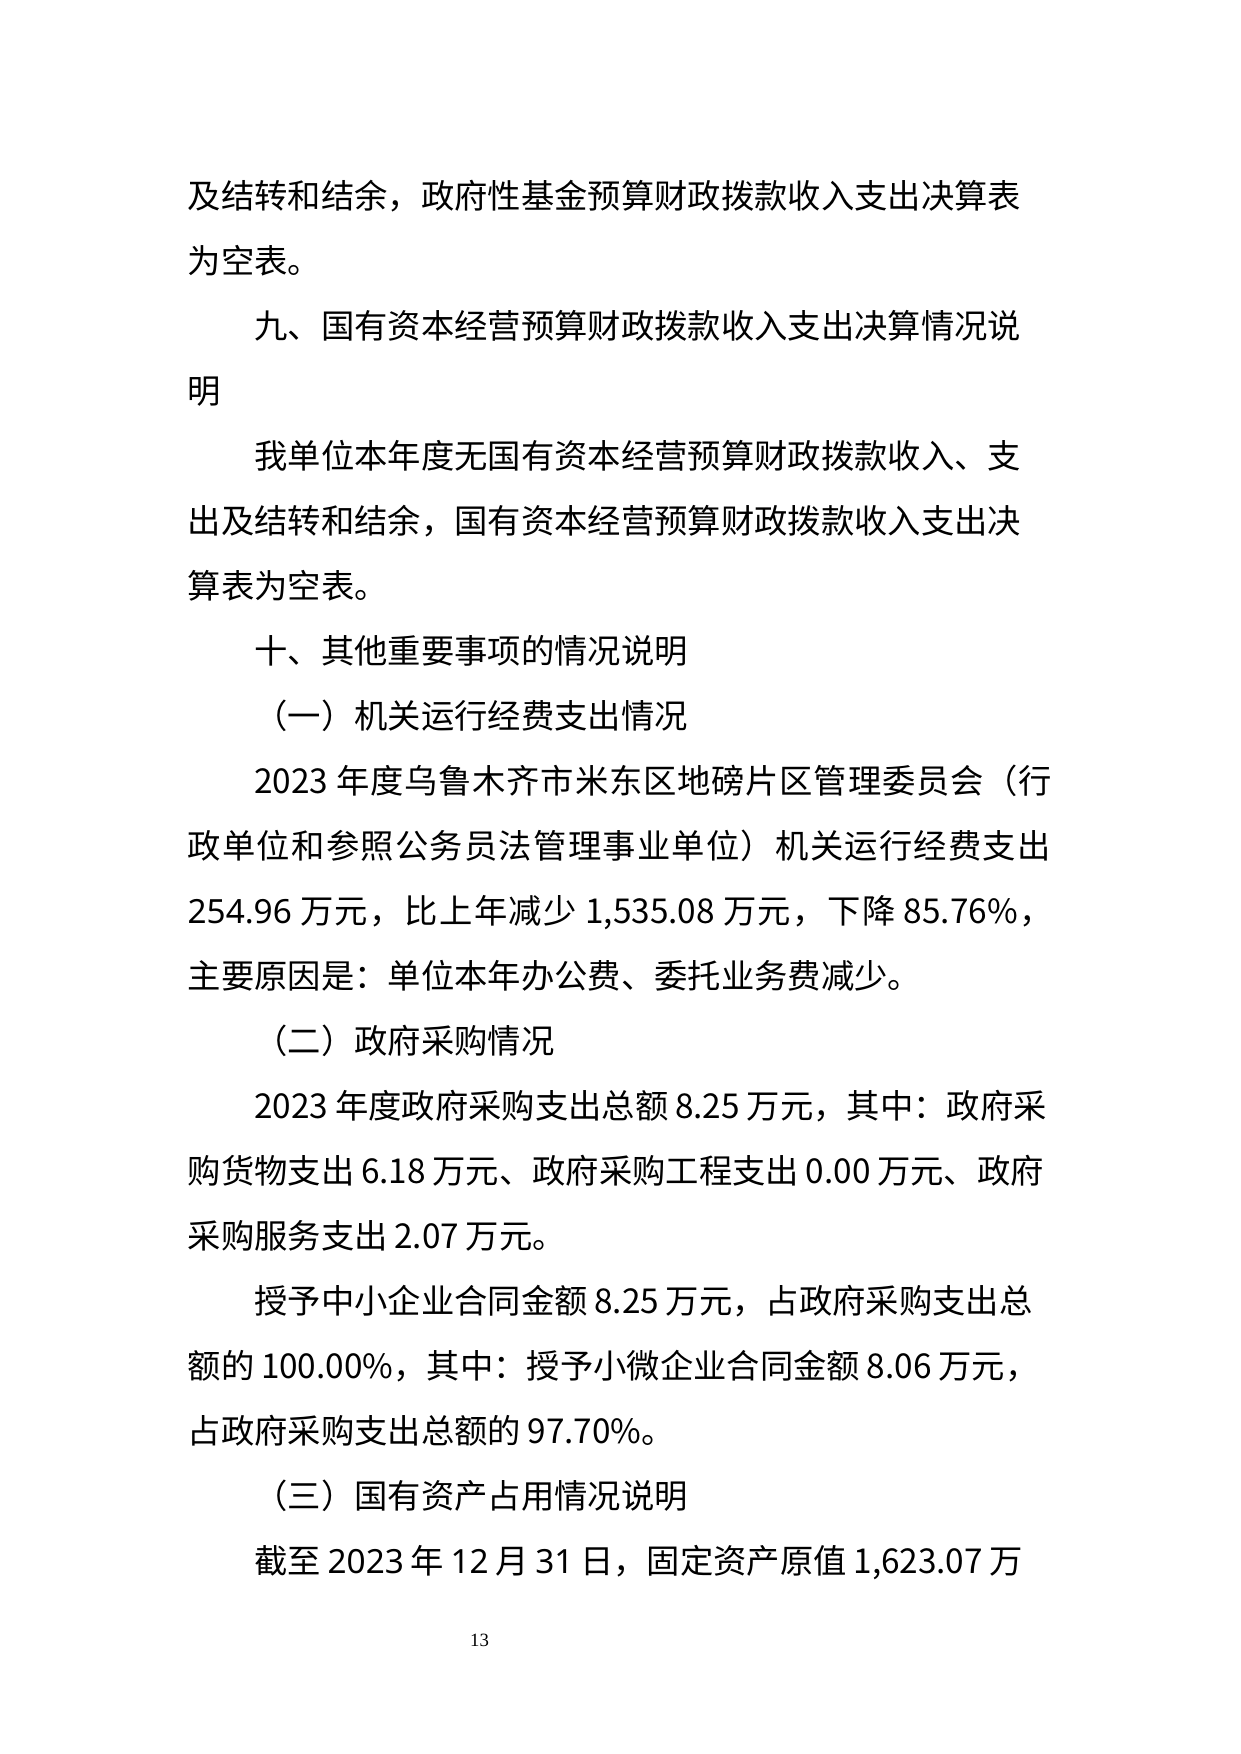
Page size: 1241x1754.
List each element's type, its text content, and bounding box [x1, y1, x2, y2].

text 授予中小企业合同金额8.25万元，占政府采购支出总额的100.00%，其中：授予小微企业合同金额8.06万元，占政府采购支出总额的97.70%。 [187, 1267, 1053, 1462]
text 十、其他重要事项的情况说明 [187, 617, 1053, 682]
text （二）政府采购情况 [187, 1007, 1053, 1072]
text 我单位本年度无国有资本经营预算财政拨款收入、支出及结转和结余，国有资本经营预算财政拨款收入支出决算表为空表。 [187, 422, 1053, 617]
text 2023年度乌鲁木齐市米东区地磅片区管理委员会（行政单位和参照公务员法管理事业单位）机关运行经费支出254.96万元，比上年减少1,535.08万元，下降85.76%，主要原因是：单位本年办公费、委托业务费减少。 [187, 747, 1053, 1007]
text 九、国有资本经营预算财政拨款收入支出决算情况说明 [187, 292, 1053, 422]
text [187, 1527, 1053, 1592]
text （一）机关运行经费支出情况 [187, 682, 1053, 747]
text 2023年度政府采购支出总额8.25万元，其中：政府采购货物支出6.18万元、政府采购工程支出0.00万元、政府采购服务支出2.07万元。 [187, 1072, 1053, 1267]
text （三）国有资产占用情况说明 [187, 1462, 1053, 1527]
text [187, 162, 1053, 292]
